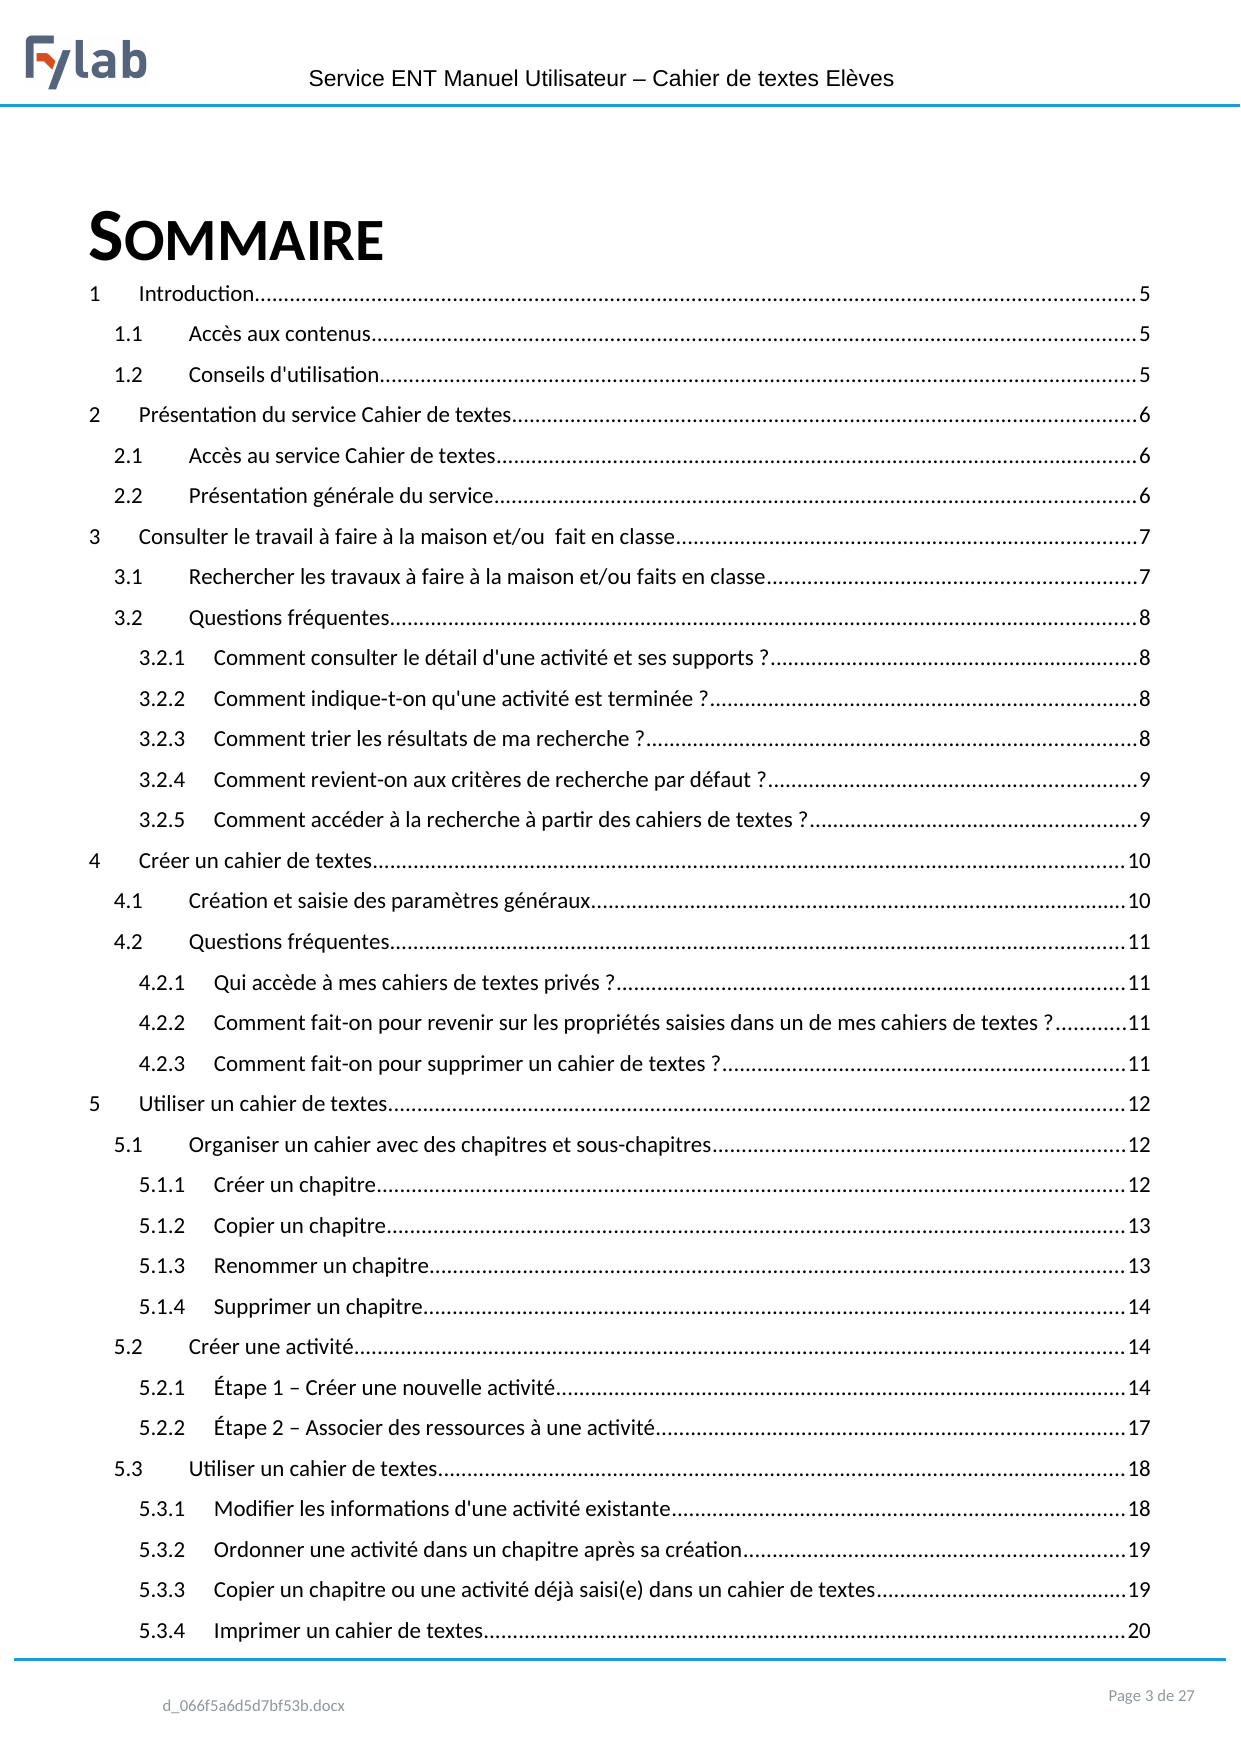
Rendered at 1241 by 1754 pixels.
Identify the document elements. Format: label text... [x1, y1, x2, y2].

text Sommaire [89, 187, 1152, 279]
text 5.1.1 Créer un chapitre 12 [139, 1170, 1152, 1198]
text 5.3.2 Ordonner une activité dans un chapitre après sa création 19 [139, 1535, 1152, 1563]
text 5.1.3 Renommer un chapitre 13 [139, 1251, 1152, 1279]
text 4.2.2 Comment fait-on pour revenir sur les propriétés saisies dans un de mes cahiers de textes ? 11 [139, 1008, 1152, 1036]
text 5.1.4 Supprimer un chapitre 14 [139, 1292, 1152, 1320]
text 3.2.3 Comment trier les résultats de ma recherche ? 8 [139, 724, 1152, 752]
text 3.2.2 Comment indique-t-on qu'une activité est terminée ? 8 [139, 684, 1152, 712]
text 5.3 Utiliser un cahier de textes 18 [114, 1454, 1152, 1482]
text 5 Utiliser un cahier de textes 12 [89, 1089, 1152, 1117]
text 2 Présentation du service Cahier de textes 6 [89, 400, 1152, 428]
text 1 Introduction 5 [89, 279, 1152, 307]
text 2.2 Présentation générale du service 6 [114, 481, 1152, 509]
text 1.2 Conseils d'utilisation 5 [114, 360, 1152, 388]
text 5.2.2 Étape 2 – Associer des ressources à une activité 17 [139, 1413, 1152, 1441]
text 5.3.4 Imprimer un cahier de textes 20 [139, 1616, 1152, 1644]
text 3.2 Questions fréquentes 8 [114, 603, 1152, 631]
text 5.2 Créer une activité 14 [114, 1332, 1152, 1360]
text 4.2.1 Qui accède à mes cahiers de textes privés ? 11 [139, 968, 1152, 996]
text 2.1 Accès au service Cahier de textes 6 [114, 441, 1152, 469]
text 4 Créer un cahier de textes 10 [89, 846, 1152, 874]
text 4.1 Création et saisie des paramètres généraux 10 [114, 887, 1152, 914]
text 5.3.1 Modifier les informations d'une activité existante 18 [139, 1494, 1152, 1522]
text 3.2.4 Comment revient-on aux critères de recherche par défaut ? 9 [139, 765, 1152, 793]
text 4.2 Questions fréquentes 11 [114, 927, 1152, 955]
text 5.2.1 Étape 1 – Créer une nouvelle activité 14 [139, 1373, 1152, 1401]
text 3.2.1 Comment consulter le détail d'une activité et ses supports ? 8 [139, 643, 1152, 671]
text 3.2.5 Comment accéder à la recherche à partir des cahiers de textes ? 9 [139, 806, 1152, 833]
text 3 Consulter le travail à faire à la maison et/ou fait en classe 7 [89, 522, 1152, 550]
text 5.1 Organiser un cahier avec des chapitres et sous-chapitres 12 [114, 1130, 1152, 1158]
text 3.1 Rechercher les travaux à faire à la maison et/ou faits en classe 7 [114, 562, 1152, 590]
text 1.1 Accès aux contenus 5 [114, 319, 1152, 347]
text 4.2.3 Comment fait-on pour supprimer un cahier de textes ? 11 [139, 1049, 1152, 1077]
text 5.3.3 Copier un chapitre ou une activité déjà saisi(e) dans un cahier de textes 19 [139, 1575, 1152, 1603]
text 5.1.2 Copier un chapitre 13 [139, 1211, 1152, 1239]
